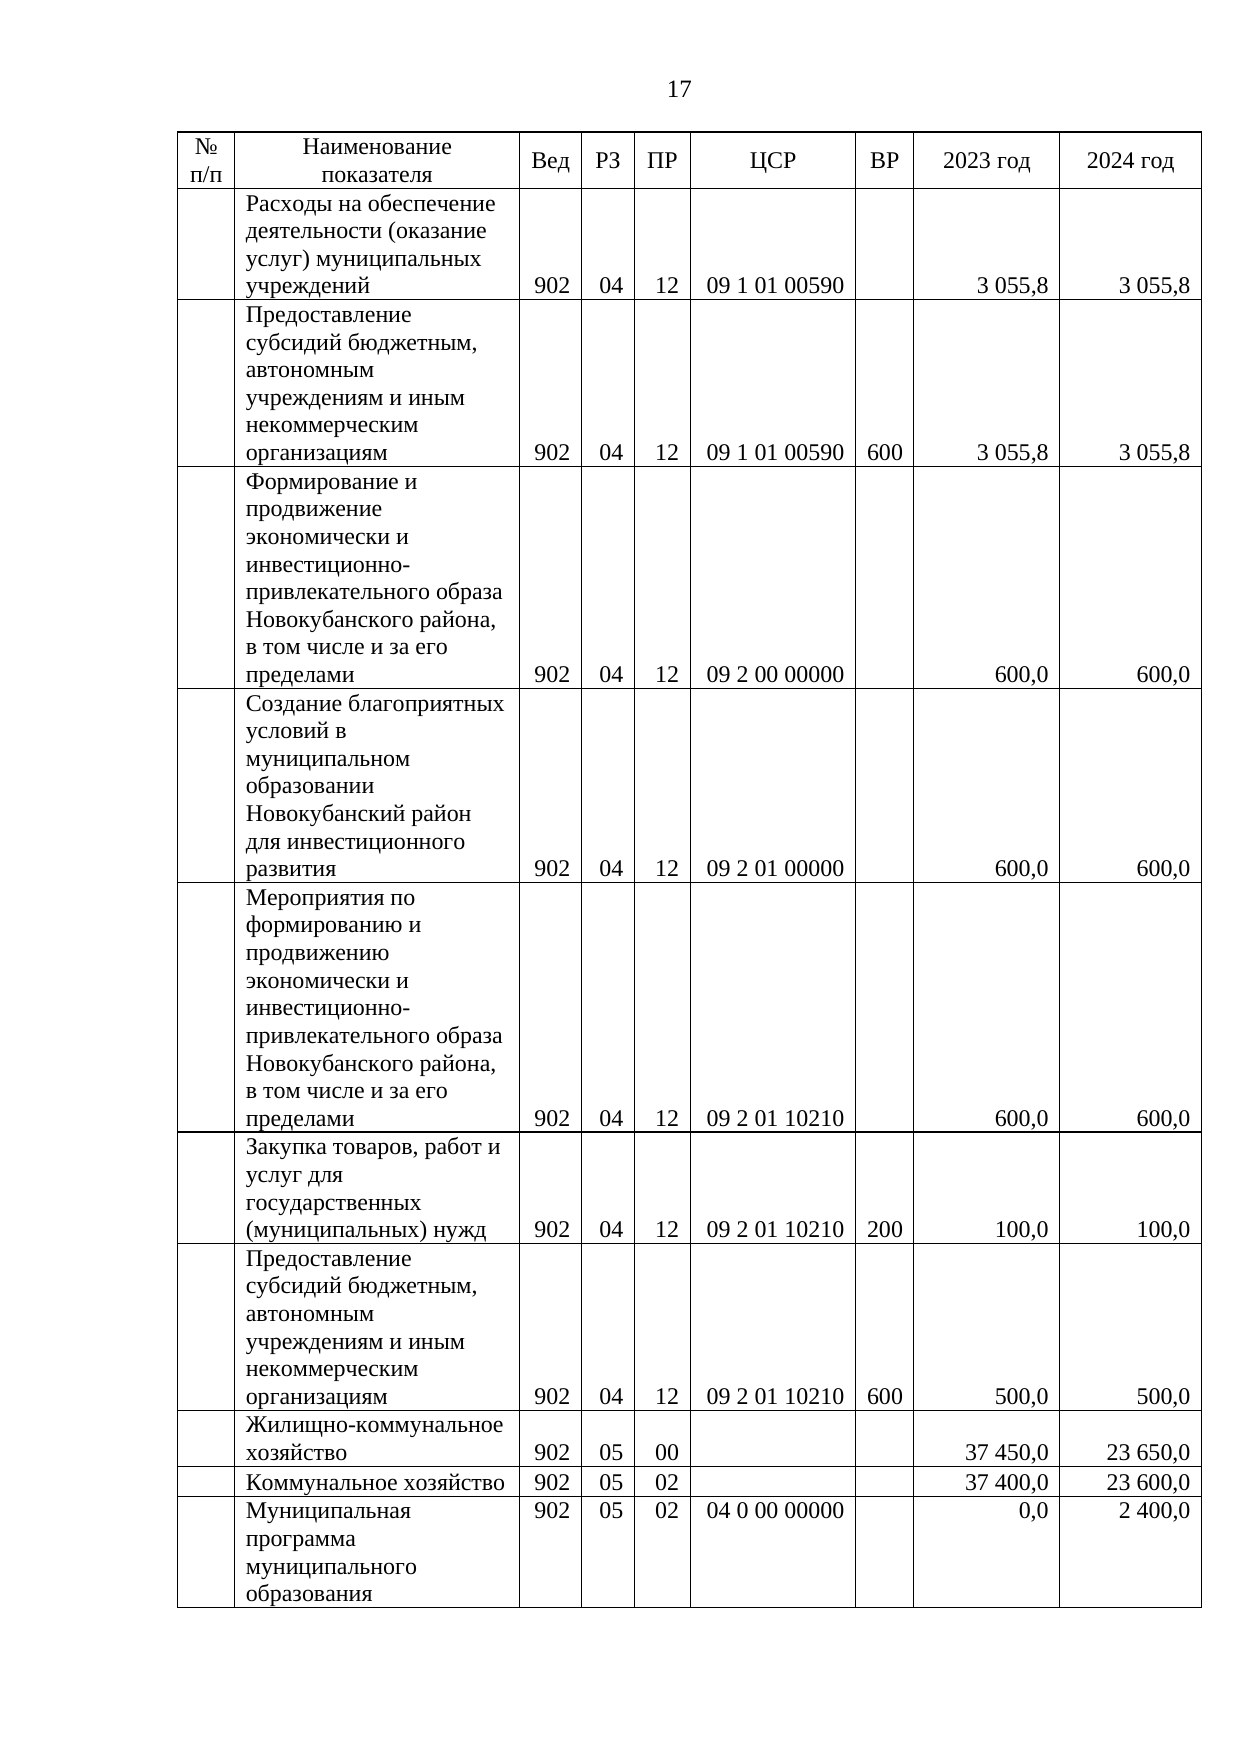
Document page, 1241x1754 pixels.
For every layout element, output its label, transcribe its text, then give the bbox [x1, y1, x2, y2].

table_cell 100,0 [1060, 1133, 1201, 1243]
table_cell 902 [520, 300, 581, 466]
table_cell [178, 1244, 234, 1409]
table_cell 37 400,0 [914, 1467, 1059, 1496]
table_cell [856, 189, 913, 299]
table_cell 902 [520, 883, 581, 1131]
table_cell [178, 189, 234, 299]
table_cell 600,0 [914, 883, 1059, 1131]
table_cell 902 [520, 1411, 581, 1466]
table_cell 902 [520, 1244, 581, 1409]
table_cell 12 [635, 1244, 690, 1409]
table_cell 04 [582, 689, 634, 882]
table_cell 05 [582, 1467, 634, 1496]
table_cell [856, 1467, 913, 1496]
table_cell 3 055,8 [1060, 189, 1201, 299]
table_cell Мероприятия по формированию и продвижению экономически и инвестиционно-привлекательного образа Новокубанского района, в том числе и за его пределами [235, 883, 519, 1131]
table_cell [856, 883, 913, 1131]
table_cell [856, 1497, 913, 1607]
table_cell 37 450,0 [914, 1411, 1059, 1466]
table_cell Предоставление субсидий бюджетным, автономным учреждениям и иным некоммерческим организациям [235, 300, 519, 466]
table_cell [235, 1497, 519, 1607]
table_cell 23 600,0 [1060, 1467, 1201, 1496]
table_cell 902 [520, 689, 581, 882]
table_cell 05 [582, 1411, 634, 1466]
table_cell 500,0 [1060, 1244, 1201, 1409]
table_cell 09 1 01 00590 [691, 189, 855, 299]
table_cell 02 [635, 1467, 690, 1496]
table_cell 600 [856, 300, 913, 466]
table_cell 902 [520, 1497, 581, 1607]
table_cell 04 [582, 883, 634, 1131]
table_cell 23 650,0 [1060, 1411, 1201, 1466]
table_cell Закупка товаров, работ и услуг для государственных (муниципальных) нужд [235, 1133, 519, 1243]
table_cell Создание благоприятных условий в муниципальном образовании Новокубанский район для инвестиционного развития [235, 689, 519, 882]
table_cell Формирование и продвижение экономически и инвестиционно-привлекательного образа Новокубанского района, в том числе и за его пределами [235, 467, 519, 688]
table_cell Коммунальное хозяйство [235, 1467, 519, 1496]
table_cell 09 2 00 00000 [691, 467, 855, 688]
table_cell 2 400,0 [1060, 1497, 1201, 1607]
table_cell 12 [635, 189, 690, 299]
table_header № п/п [178, 133, 234, 188]
table_cell 902 [520, 189, 581, 299]
table_header ВР [856, 133, 913, 188]
table_cell [178, 1467, 234, 1496]
table_header ПР [635, 133, 690, 188]
table_cell 3 055,8 [914, 189, 1059, 299]
table_cell 600 [856, 1244, 913, 1409]
table_cell 500,0 [914, 1244, 1059, 1409]
table_header Вед [520, 133, 581, 188]
table_cell 09 2 01 10210 [691, 1133, 855, 1243]
table_cell [856, 1411, 913, 1466]
table_cell Расходы на обеспечение деятельности (оказание услуг) муниципальных учреждений [235, 189, 519, 299]
table_cell 04 0 00 00000 [691, 1497, 855, 1607]
table_cell 902 [520, 1133, 581, 1243]
table_cell [178, 467, 234, 688]
table_cell [178, 1497, 234, 1607]
table_cell 600,0 [914, 467, 1059, 688]
table_cell 09 1 01 00590 [691, 300, 855, 466]
table_cell [178, 1411, 234, 1466]
table_cell [691, 1467, 855, 1496]
table_cell 600,0 [1060, 467, 1201, 688]
table_header ЦСР [691, 133, 855, 188]
table_cell 902 [520, 467, 581, 688]
table_cell 05 [582, 1497, 634, 1607]
table_cell 600,0 [914, 689, 1059, 882]
table_cell 00 [635, 1411, 690, 1466]
table_cell 100,0 [914, 1133, 1059, 1243]
table_header 2024 год [1060, 133, 1201, 188]
table_cell 0,0 [914, 1497, 1059, 1607]
table_cell [178, 1133, 234, 1243]
table_cell [178, 689, 234, 882]
table_cell 02 [635, 1497, 690, 1607]
table_cell [178, 883, 234, 1131]
table_cell 200 [856, 1133, 913, 1243]
table_cell 902 [520, 1467, 581, 1496]
table_cell [691, 1411, 855, 1466]
table_cell 600,0 [1060, 883, 1201, 1131]
table_cell 09 2 01 10210 [691, 883, 855, 1131]
table_cell [856, 689, 913, 882]
table_cell [856, 467, 913, 688]
table_cell 12 [635, 300, 690, 466]
table_cell [178, 300, 234, 466]
table_cell 09 2 01 00000 [691, 689, 855, 882]
table_cell 12 [635, 689, 690, 882]
table_cell 04 [582, 1133, 634, 1243]
table_cell 04 [582, 467, 634, 688]
table_cell 04 [582, 1244, 634, 1409]
table_cell 600,0 [1060, 689, 1201, 882]
table_cell 3 055,8 [1060, 300, 1201, 466]
table_cell 12 [635, 883, 690, 1131]
table_cell 09 2 01 10210 [691, 1244, 855, 1409]
table_header 2023 год [914, 133, 1059, 188]
table_header Наименование показателя [235, 133, 519, 188]
table_cell 3 055,8 [914, 300, 1059, 466]
table_header РЗ [582, 133, 634, 188]
table_cell 04 [582, 300, 634, 466]
table_cell 04 [582, 189, 634, 299]
table_cell Жилищно-коммунальное хозяйство [235, 1411, 519, 1466]
table_cell 12 [635, 1133, 690, 1243]
table_cell Предоставление субсидий бюджетным, автономным учреждениям и иным некоммерческим организациям [235, 1244, 519, 1409]
table_cell 12 [635, 467, 690, 688]
